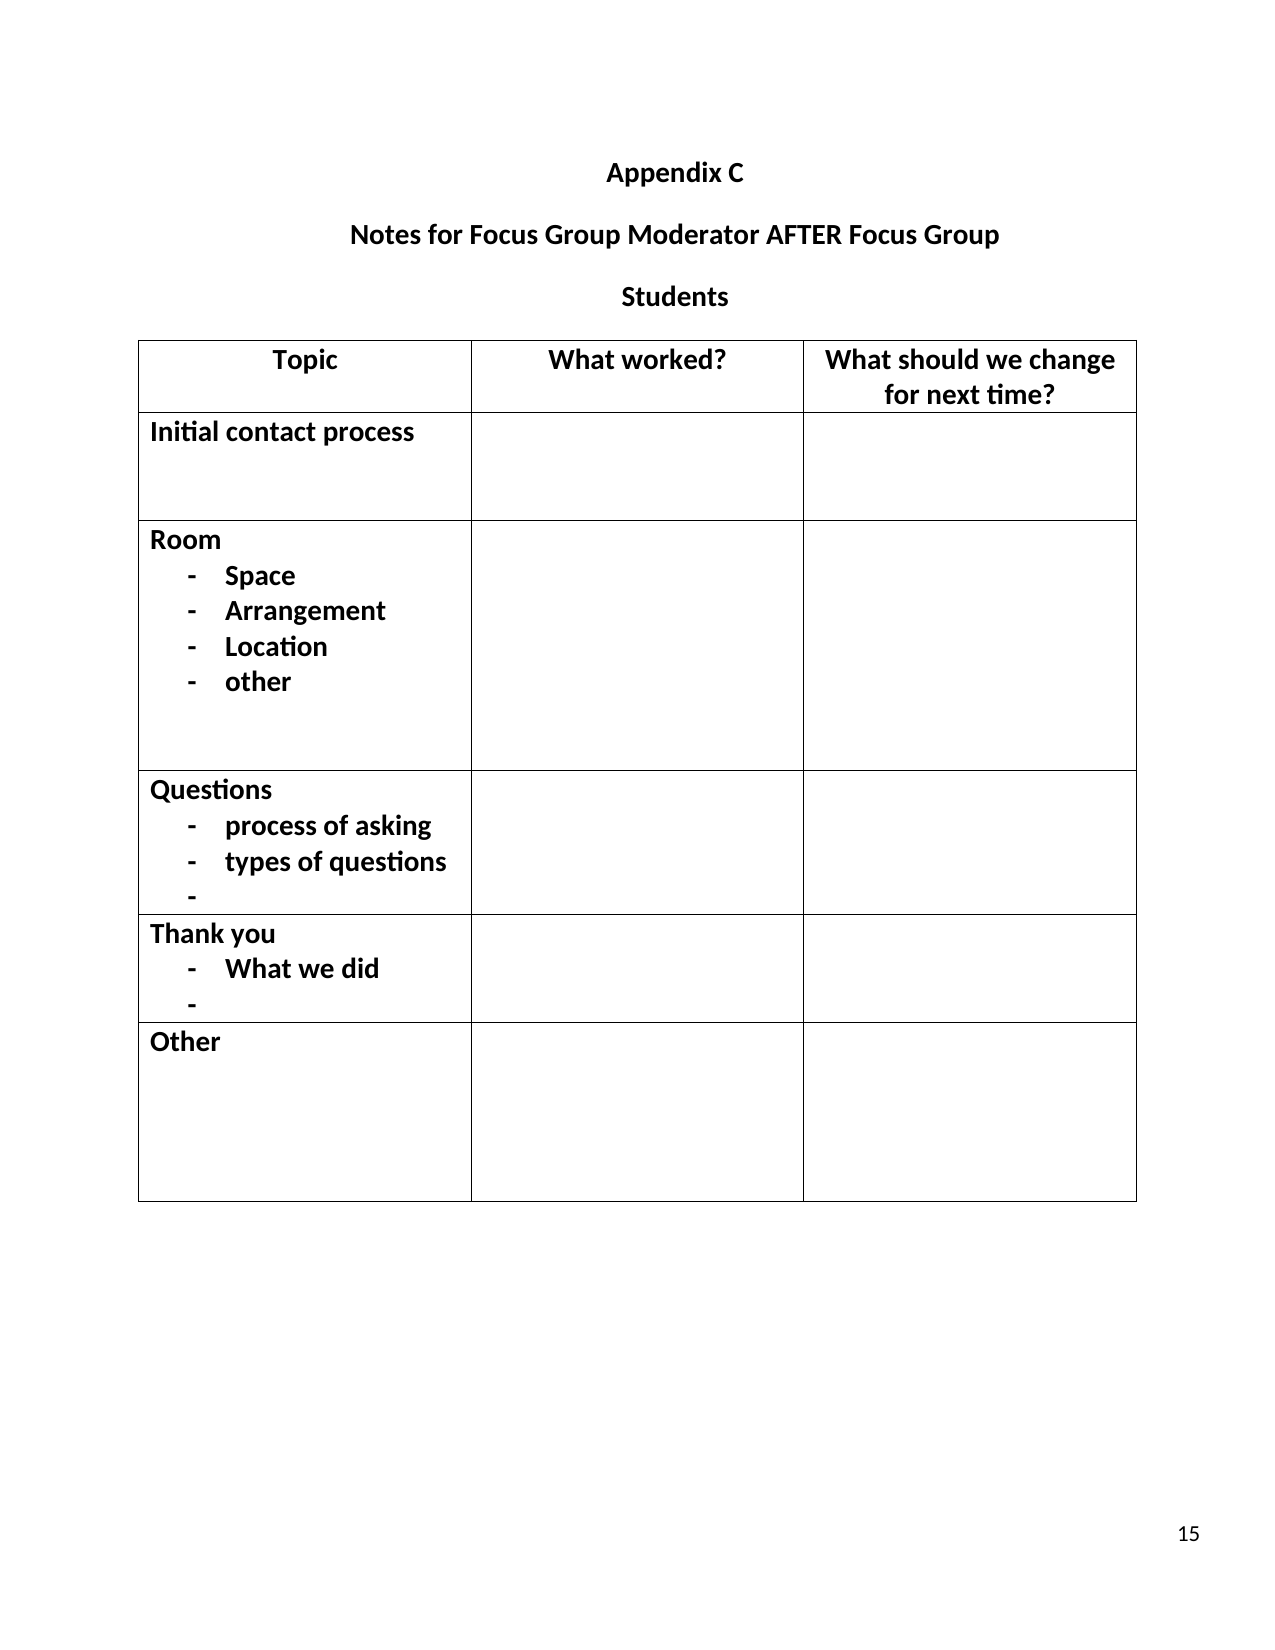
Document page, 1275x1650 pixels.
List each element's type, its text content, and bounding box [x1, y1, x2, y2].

table_cell Room Space Arrangement Location other [139, 521, 471, 770]
table_cell [804, 915, 1136, 1022]
table_header What worked? [472, 341, 803, 412]
text Students [150, 278, 1200, 314]
table_cell [472, 521, 803, 770]
table_cell Initial contact process [139, 413, 471, 520]
table_header Topic [139, 341, 471, 412]
table_cell Thank you What we did [139, 915, 471, 1022]
table_cell [804, 771, 1136, 914]
text Notes for Focus Group Moderator AFTER Focus Group [150, 216, 1200, 252]
table_cell Questions process of asking types of questions [139, 771, 471, 914]
table_cell [472, 771, 803, 914]
table_cell [804, 413, 1136, 520]
table_cell [472, 915, 803, 1022]
text Appendix C [150, 154, 1200, 190]
table_header What should we change for next time? [804, 341, 1136, 412]
table_cell [804, 1023, 1136, 1201]
table_cell [472, 413, 803, 520]
table_cell [472, 1023, 803, 1201]
table_cell [804, 521, 1136, 770]
table_cell Other [139, 1023, 471, 1201]
